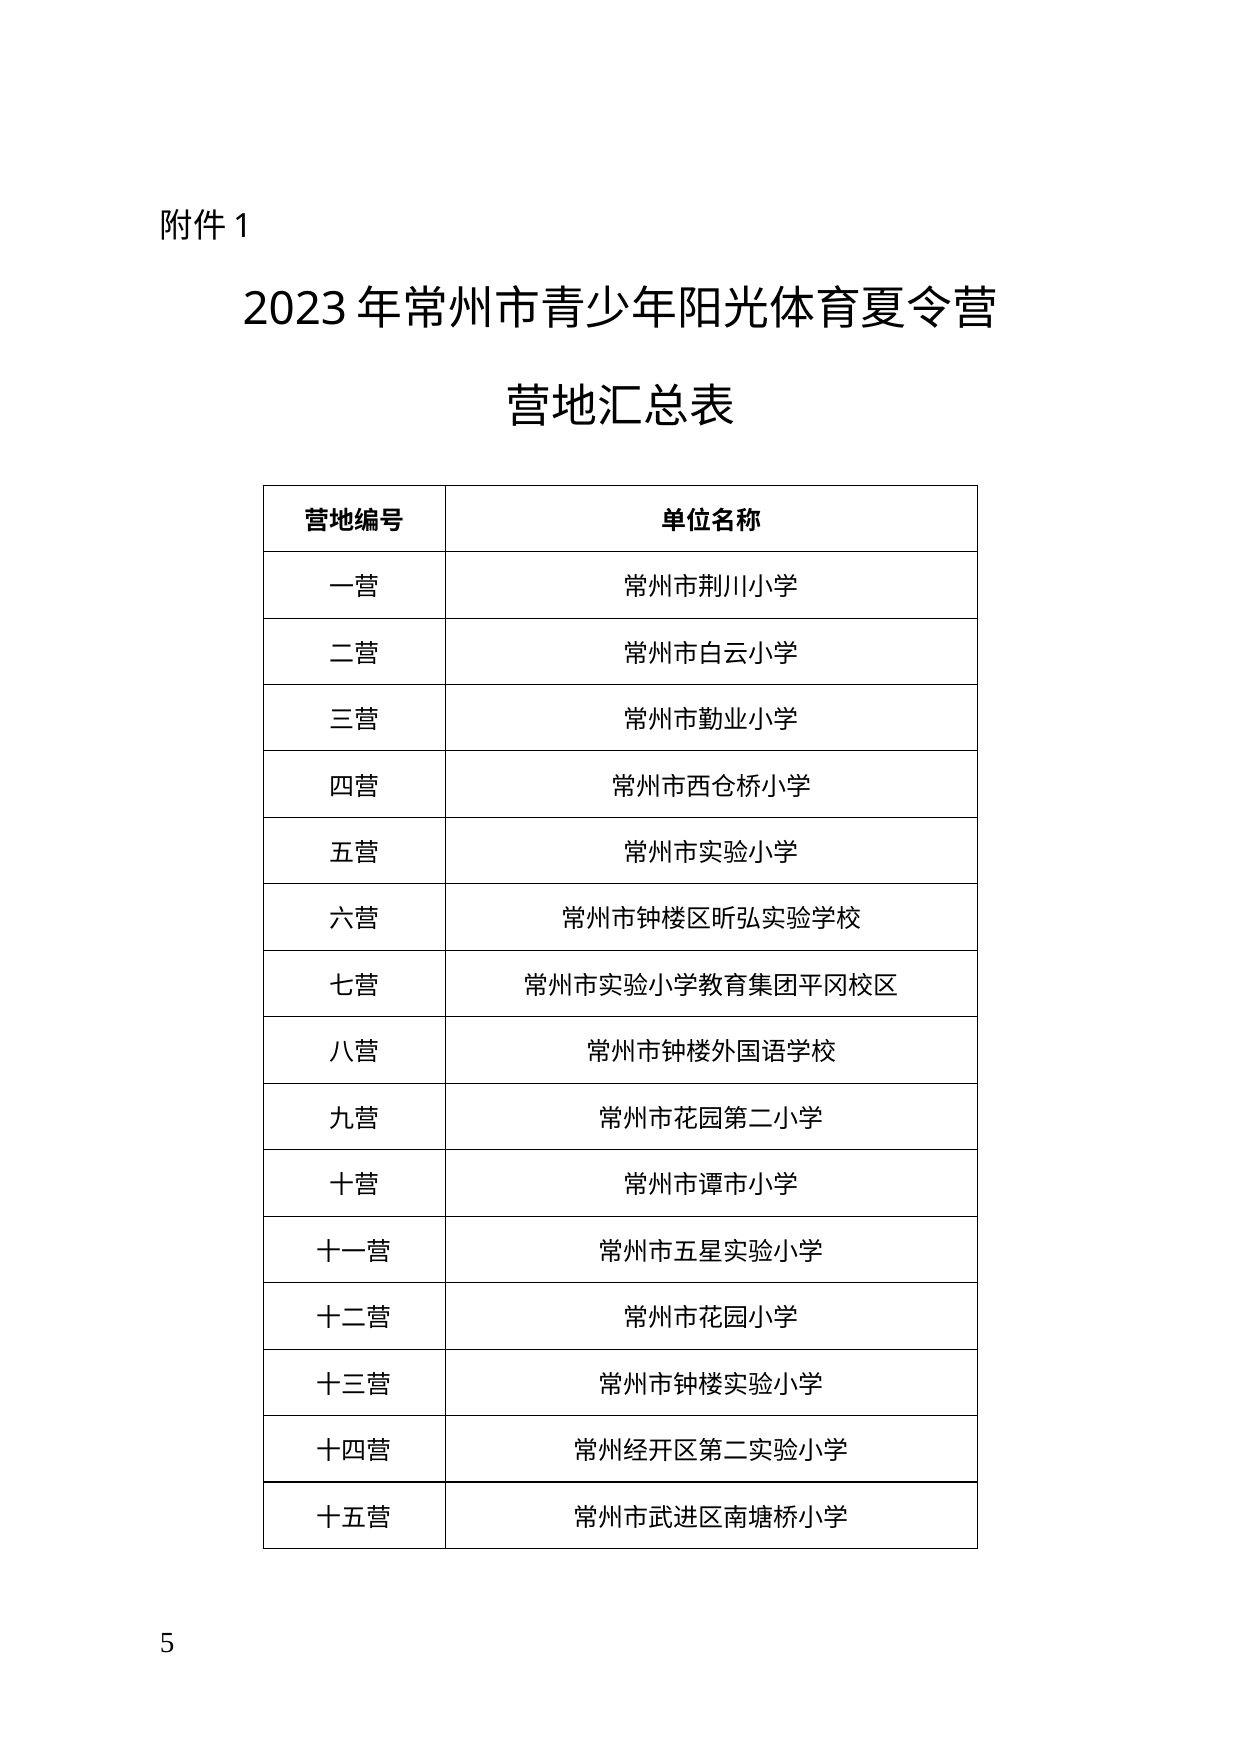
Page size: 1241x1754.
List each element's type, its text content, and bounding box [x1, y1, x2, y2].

table_cell 常州市五星实验小学 [446, 1217, 977, 1282]
table_cell 一营 [264, 552, 445, 617]
table_cell 常州市西仓桥小学 [446, 751, 977, 817]
text 附件1 [159, 190, 1081, 256]
table_cell 常州市钟楼区昕弘实验学校 [446, 884, 977, 950]
table_cell 常州市花园小学 [446, 1283, 977, 1348]
table_cell 十四营 [264, 1416, 445, 1481]
table_cell 七营 [264, 951, 445, 1016]
table_cell 常州市谭市小学 [446, 1150, 977, 1216]
table_cell 常州市钟楼实验小学 [446, 1350, 977, 1415]
table_header 营地编号 [264, 486, 445, 551]
table_cell 常州经开区第二实验小学 [446, 1416, 977, 1481]
table_cell 常州市白云小学 [446, 619, 977, 684]
table_cell 常州市实验小学 [446, 818, 977, 883]
table_cell 常州市实验小学教育集团平冈校区 [446, 951, 977, 1016]
text 营地汇总表 [159, 354, 1081, 452]
table_cell 十三营 [264, 1350, 445, 1415]
table_cell 六营 [264, 884, 445, 950]
table_cell 常州市武进区南塘桥小学 [446, 1483, 977, 1548]
table_header 单位名称 [446, 486, 977, 551]
table_cell 十五营 [264, 1483, 445, 1548]
table_cell 常州市勤业小学 [446, 685, 977, 750]
table_cell 十营 [264, 1150, 445, 1216]
table_cell 三营 [264, 685, 445, 750]
table_cell 常州市钟楼外国语学校 [446, 1017, 977, 1083]
table_cell 五营 [264, 818, 445, 883]
text 2023年常州市青少年阳光体育夏令营 [159, 256, 1081, 354]
table_cell 四营 [264, 751, 445, 817]
table_cell 八营 [264, 1017, 445, 1083]
table_cell 二营 [264, 619, 445, 684]
table_cell 常州市荆川小学 [446, 552, 977, 617]
table_cell 常州市花园第二小学 [446, 1084, 977, 1149]
table_cell 十一营 [264, 1217, 445, 1282]
table_cell 十二营 [264, 1283, 445, 1348]
table_cell 九营 [264, 1084, 445, 1149]
